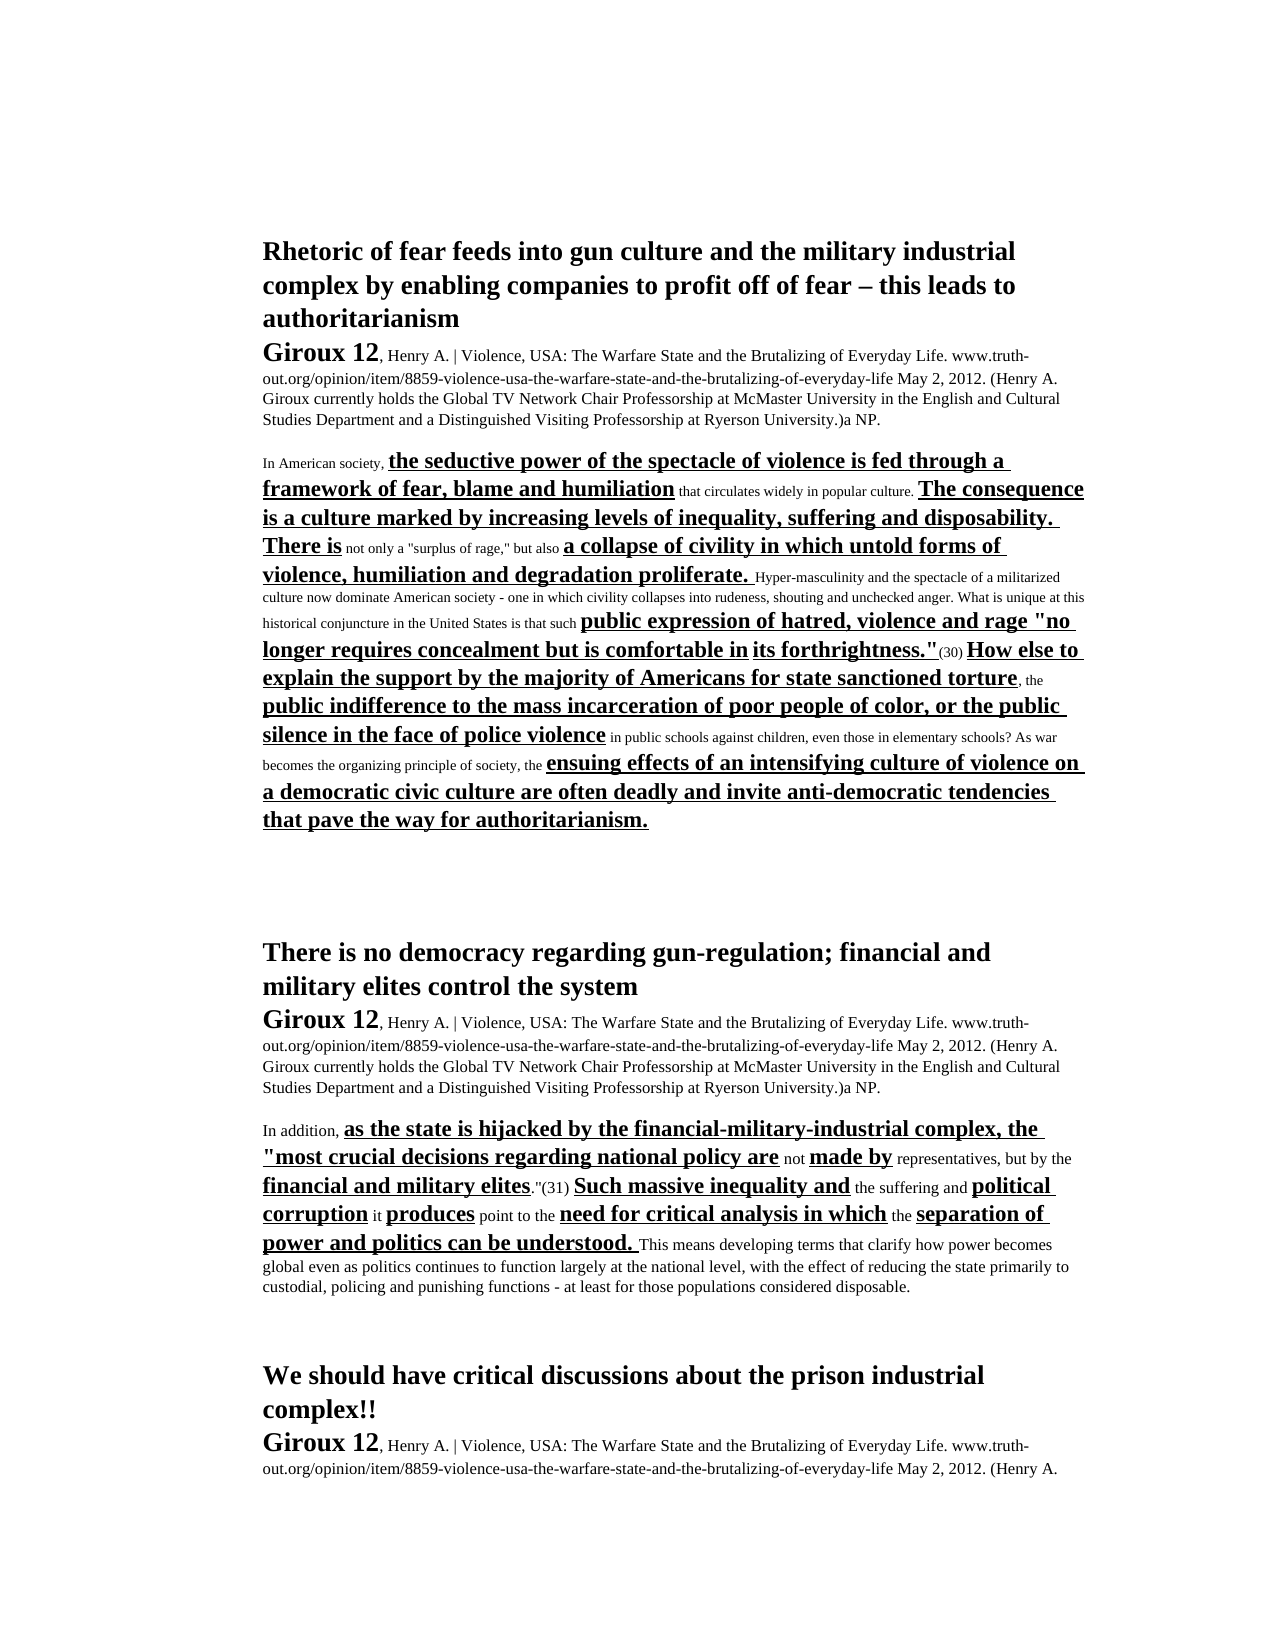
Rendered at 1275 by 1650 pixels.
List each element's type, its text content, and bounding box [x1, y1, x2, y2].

subtitle We should have critical discussions about the prison industrial complex!! [262, 1359, 1087, 1424]
subtitle Rhetoric of fear feeds into gun culture and the military industrial complex by enabling companies to profit off of fear – this leads to authoritarianism [262, 235, 1087, 333]
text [262, 1426, 1087, 1478]
text In American society, the seductive power of the spectacle of violence is fed through a framework of fear, blame and humiliation that circulates widely in popular culture. The consequence is a culture marked by increasing levels of inequality, suffering and disposability. There is not only a "surplus of rage," but also a collapse of civility in which untold forms of violence, humiliation and degradation proliferate. Hyper-masculinity and the spectacle of a militarized culture now dominate American society - one in which civility collapses into rudeness, shouting and unchecked anger. What is unique at this historical conjuncture in the United States is that such public expression of hatred, violence and rage "no longer requires concealment but is comfortable in its forthrightness."(30) How else to explain the support by the majority of Americans for state sanctioned torture, the public indifference to the mass incarceration of poor people of color, or the public silence in the face of police violence in public schools against children, even those in elementary schools? As war becomes the organizing principle of society, the ensuing effects of an intensifying culture of violence on a democratic civic culture are often deadly and invite anti-democratic tendencies that pave the way for authoritarianism. [262, 447, 1087, 833]
text In addition, as the state is hijacked by the financial-military-industrial complex, the "most crucial decisions regarding national policy are not made by representatives, but by the financial and military elites."(31) Such massive inequality and the suffering and political corruption it produces point to the need for critical analysis in which the separation of power and politics can be understood. This means developing terms that clarify how power becomes global even as politics continues to function largely at the national level, with the effect of reducing the state primarily to custodial, policing and punishing functions - at least for those populations considered disposable. [262, 1115, 1087, 1296]
subtitle There is no democracy regarding gun-regulation; financial and military elites control the system [262, 937, 1087, 1001]
